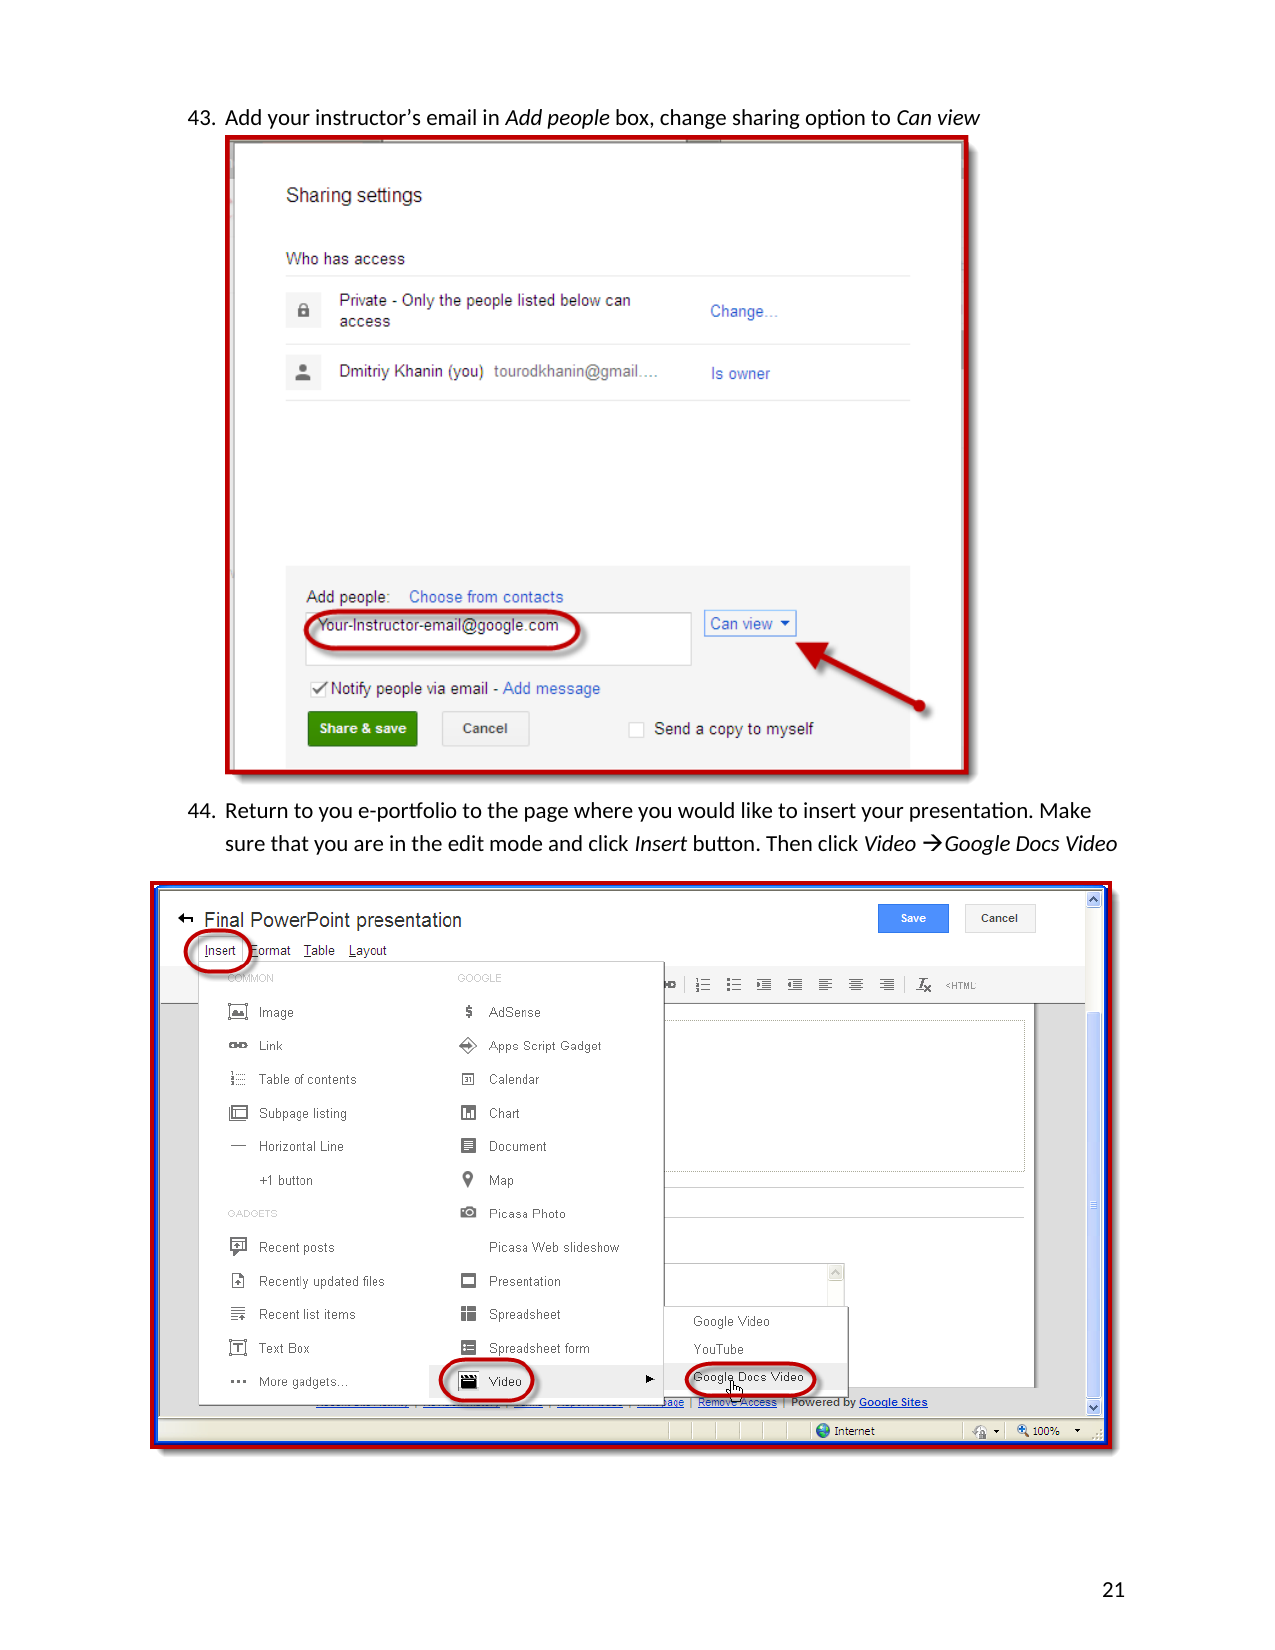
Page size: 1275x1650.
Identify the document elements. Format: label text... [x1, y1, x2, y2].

picture [225, 135, 987, 793]
picture [150, 881, 1125, 1463]
list Add your instructor’s email in Add people box, change sharing option to Can view [187, 103, 1125, 131]
list Return to you e-portfolio to the page where you would like to insert your presentation. Make sure that you are in the edit mode and click Insert button. Then click Video Google Docs Video [187, 796, 1125, 857]
